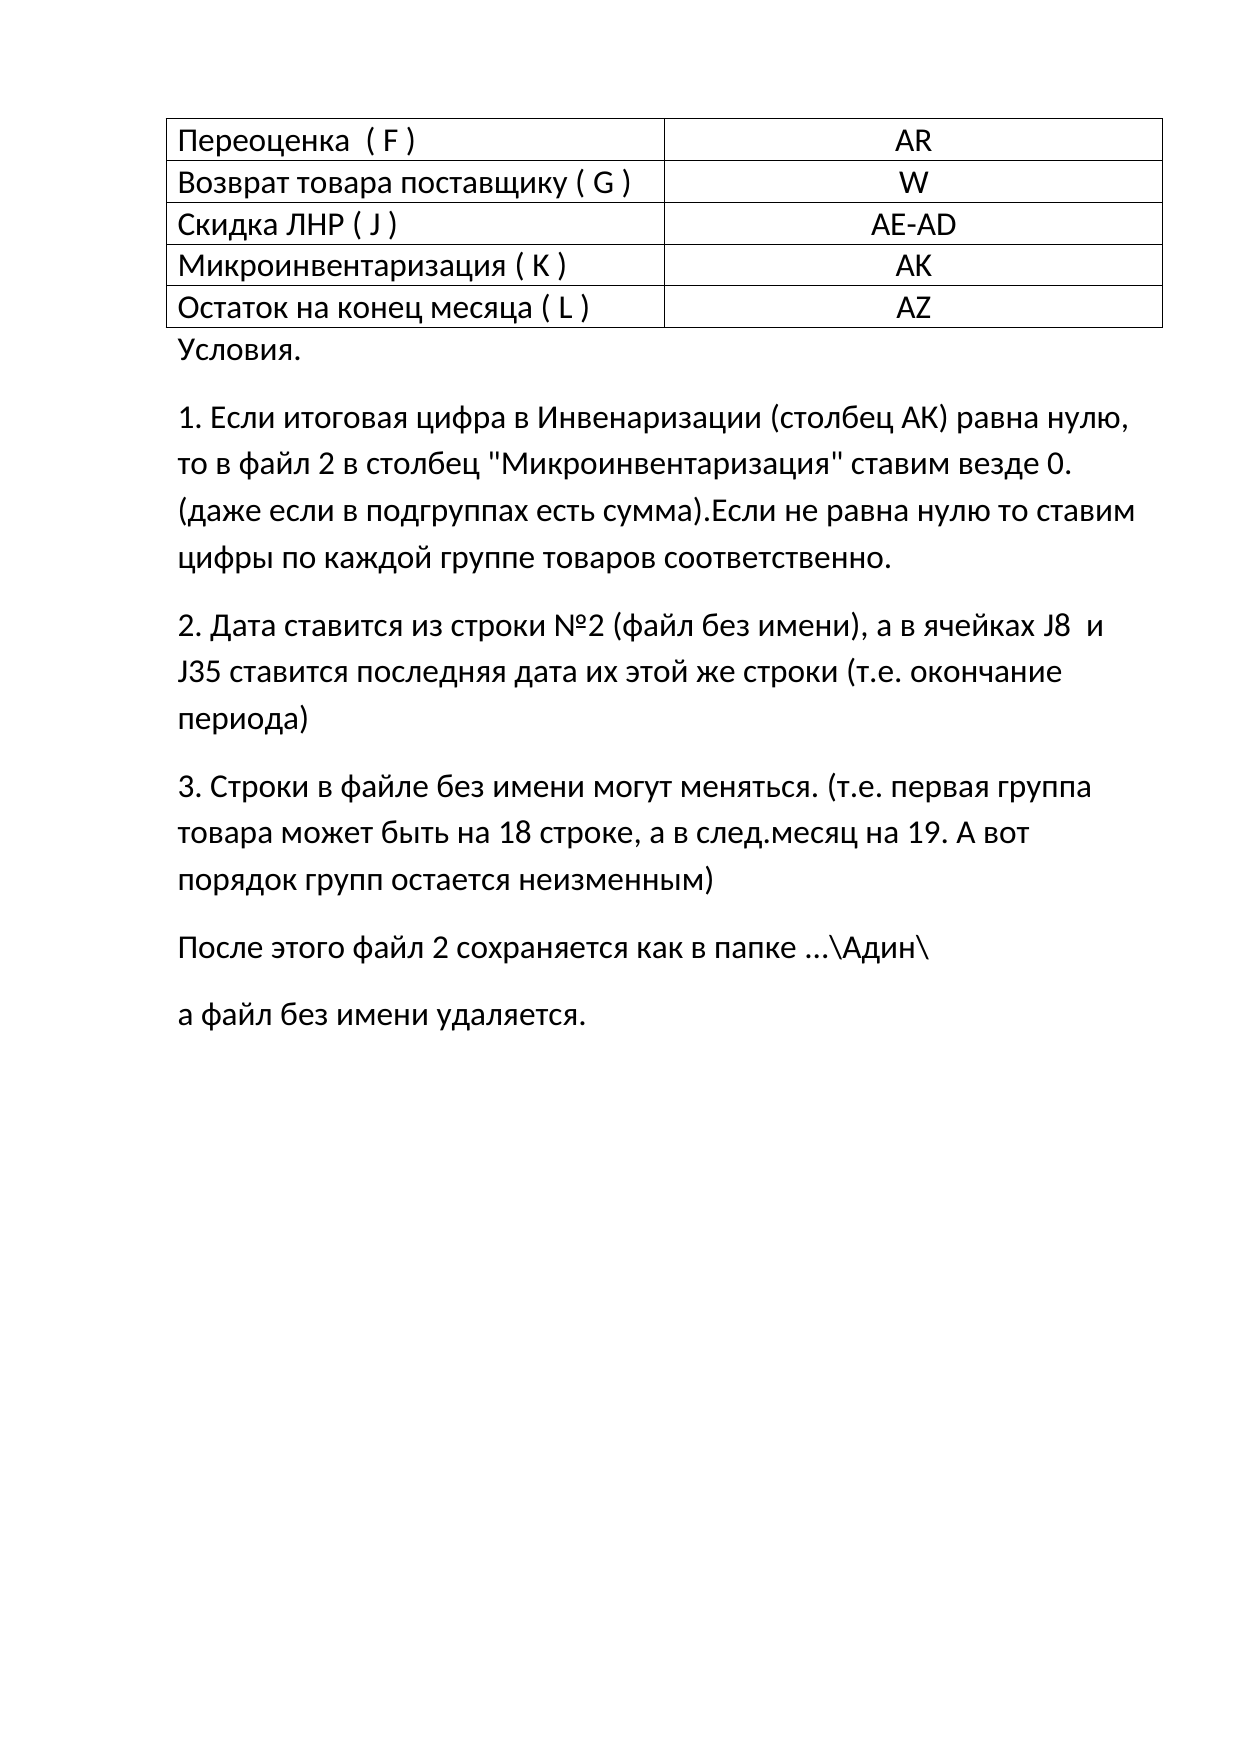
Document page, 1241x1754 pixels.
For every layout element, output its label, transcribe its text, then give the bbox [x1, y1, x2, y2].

text 1. Если итоговая цифра в Инвенаризации (столбец АК) равна нулю, то в файл 2 в столбец "Микроинвентаризация" ставим везде 0. (даже если в подгруппах есть сумма).Если не равна нулю то ставим цифры по каждой группе товаров соответственно. [177, 396, 1152, 577]
table_cell Микроинвентаризация ( K ) [167, 245, 664, 285]
table_cell Остаток на конец месяца ( L ) [167, 286, 664, 327]
text После этого файл 2 сохраняется как в папке ...\Адин\ [177, 926, 1152, 967]
table_cell W [665, 161, 1162, 202]
table_cell AZ [665, 286, 1162, 327]
text 3. Строки в файле без имени могут меняться. (т.е. первая группа товара может быть на 18 строке, а в след.месяц на 19. А вот порядок групп остается неизменным) [177, 765, 1152, 899]
table_cell AK [665, 245, 1162, 285]
table_cell AR [665, 119, 1162, 160]
text а файл без имени удаляется. [177, 993, 1152, 1034]
table_cell Возврат товара поставщику ( G ) [167, 161, 664, 202]
table_cell Скидка ЛНР ( J ) [167, 203, 664, 243]
table_cell AE-AD [665, 203, 1162, 243]
text Условия. [177, 328, 1152, 369]
table_cell Переоценка ( F ) [167, 119, 664, 160]
text 2. Дата ставится из строки №2 (файл без имени), а в ячейках J8 и J35 ставится последняя дата их этой же строки (т.е. окончание периода) [177, 603, 1152, 738]
